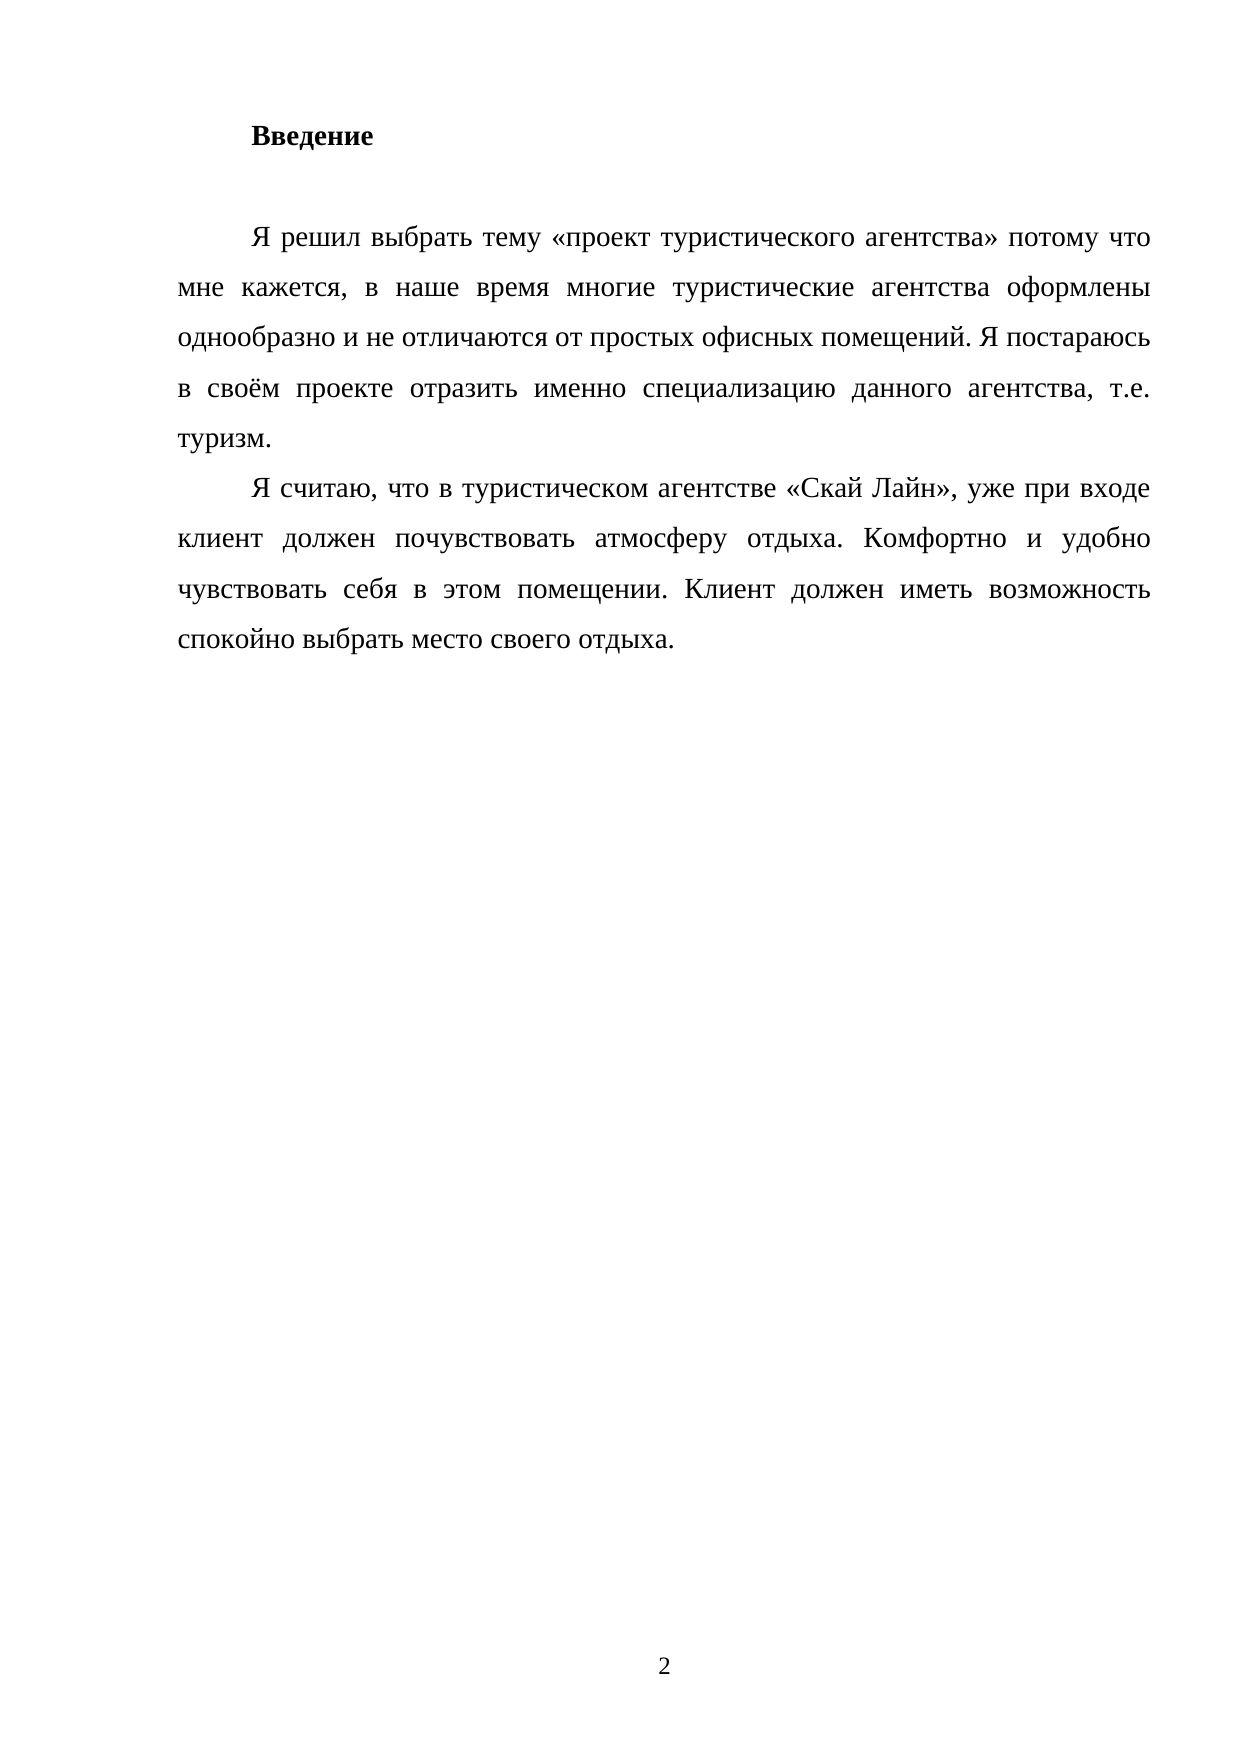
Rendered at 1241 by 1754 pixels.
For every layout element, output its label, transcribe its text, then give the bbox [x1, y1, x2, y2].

text Я считаю, что в туристическом агентстве «Скай Лайн», уже при входе клиент должен почувствовать атмосферу отдыха. Комфортно и удобно чувствовать себя в этом помещении. Клиент должен иметь возможность спокойно выбрать место своего отдыха. [177, 470, 1152, 655]
text Введение [177, 118, 1152, 152]
text Я решил выбрать тему «проект туристического агентства» потому что мне кажется, в наше время многие туристические агентства оформлены однообразно и не отличаются от простых офисных помещений. Я постараюсь в своём проекте отразить именно специализацию данного агентства, т.е. туризм. [177, 219, 1152, 453]
